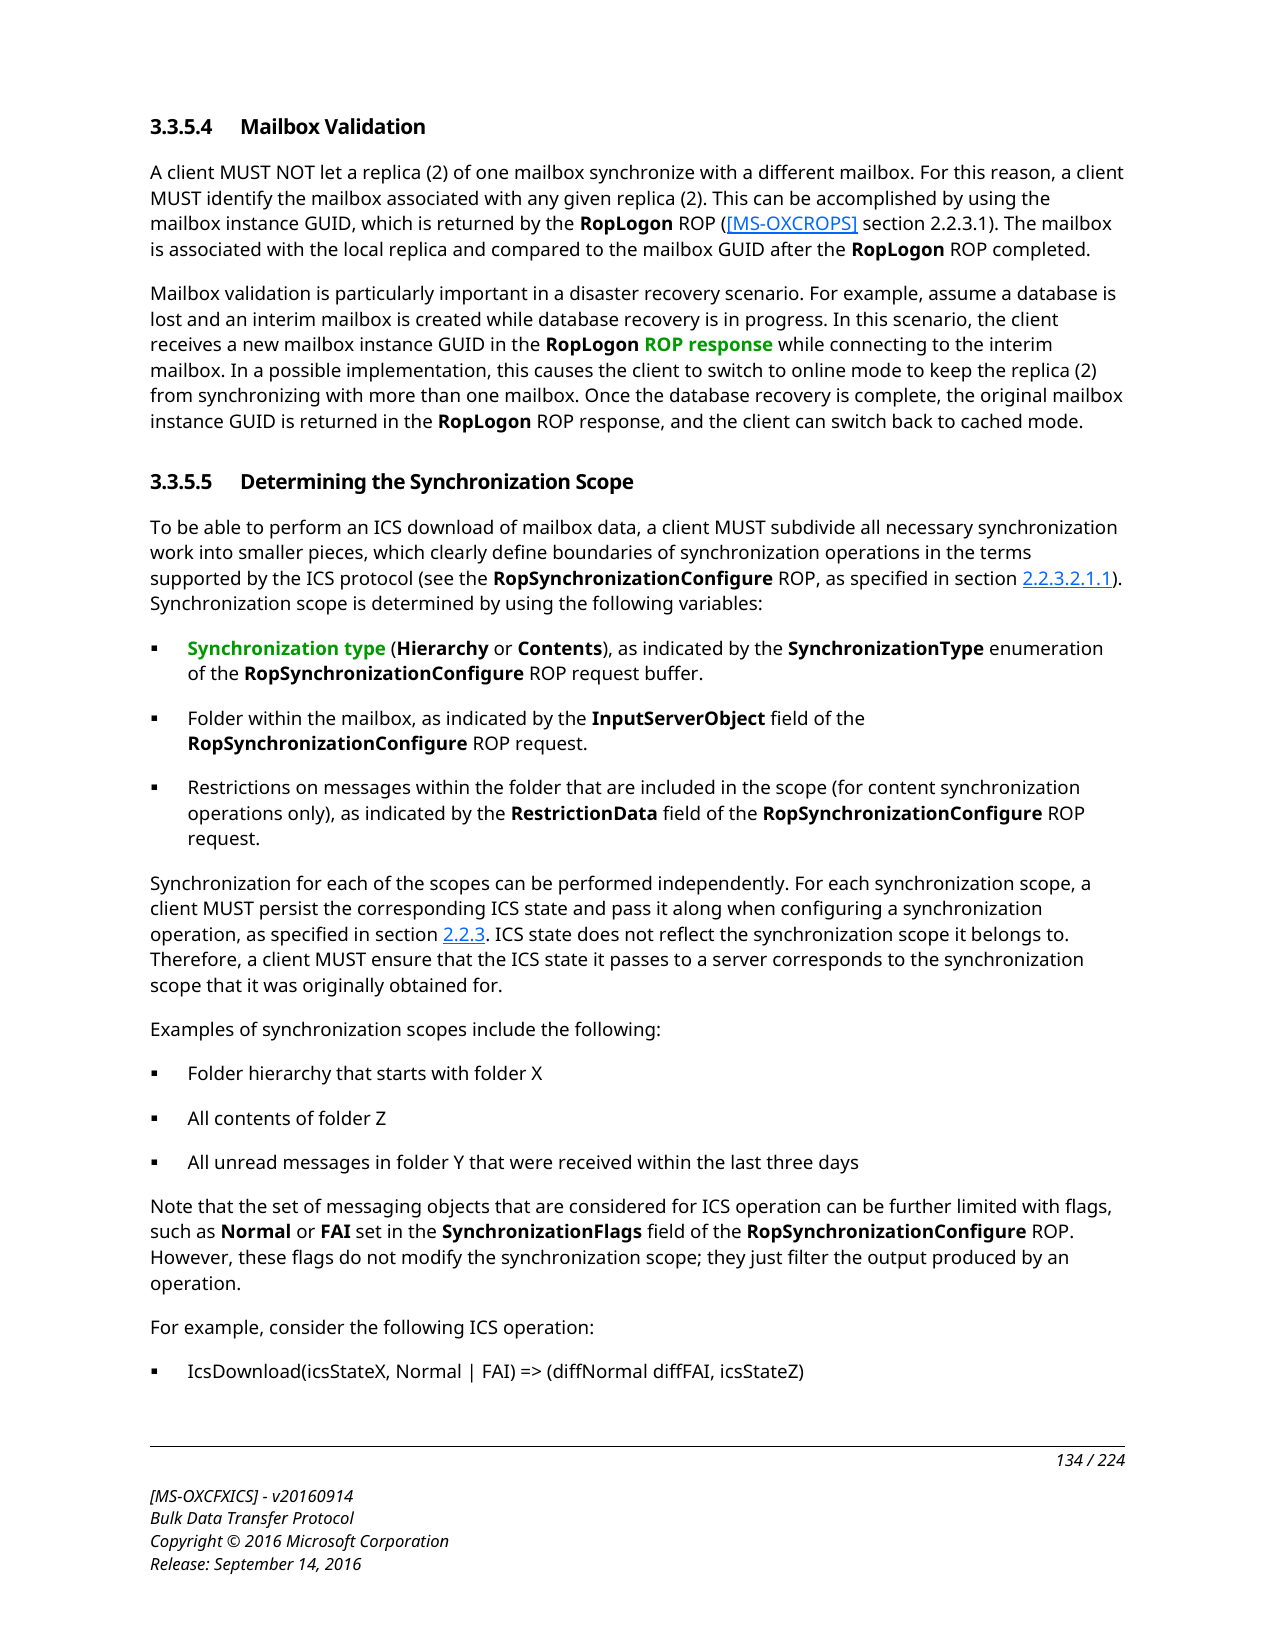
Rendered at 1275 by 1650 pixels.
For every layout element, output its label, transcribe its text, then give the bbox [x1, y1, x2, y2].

text For example, consider the following ICS operation: [150, 1314, 1125, 1340]
text To be able to perform an ICS download of mailbox data, a client MUST subdivide all necessary synchronization work into smaller pieces, which clearly define boundaries of synchronization operations in the terms supported by the ICS protocol (see the RopSynchronizationConfigure ROP, as specified in section 2.2.3.2.1.1). Synchronization scope is determined by using the following variables: [150, 514, 1125, 616]
text Note that the set of messaging objects that are considered for ICS operation can be further limited with flags, such as Normal or FAI set in the SynchronizationFlags field of the RopSynchronizationConfigure ROP. However, these flags do not modify the synchronization scope; they just filter the output produced by an operation. [150, 1193, 1125, 1295]
subtitle Mailbox Validation [150, 112, 1125, 141]
text A client MUST NOT let a replica (2) of one mailbox synchronize with a different mailbox. For this reason, a client MUST identify the mailbox associated with any given replica (2). This can be accomplished by using the mailbox instance GUID, which is returned by the RopLogon ROP ([MS-OXCROPS] section 2.2.3.1). The mailbox is associated with the local replica and compared to the mailbox GUID after the RopLogon ROP completed. [150, 160, 1125, 262]
list IcsDownload(icsStateX, Normal | FAI) => (diffNormal diffFAI, icsStateZ) [150, 1358, 1125, 1384]
list Folder within the mailbox, as indicated by the InputServerObject field of the RopSynchronizationConfigure ROP request. [150, 705, 1125, 756]
list Restrictions on messages within the folder that are included in the scope (for content synchronization operations only), as indicated by the RestrictionData field of the RopSynchronizationConfigure ROP request. [150, 774, 1125, 851]
subtitle Determining the Synchronization Scope [150, 467, 1125, 495]
list Folder hierarchy that starts with folder X [150, 1061, 1125, 1086]
list All contents of folder Z [150, 1105, 1125, 1130]
list All unread messages in folder Y that were received within the last three days [150, 1149, 1125, 1174]
list Synchronization type (Hierarchy or Contents), as indicated by the SynchronizationType enumeration of the RopSynchronizationConfigure ROP request buffer. [150, 635, 1125, 686]
text Mailbox validation is particularly important in a disaster recovery scenario. For example, assume a database is lost and an interim mailbox is created while database recovery is in progress. In this scenario, the client receives a new mailbox instance GUID in the RopLogon ROP response while connecting to the interim mailbox. In a possible implementation, this causes the client to switch to online mode to keep the replica (2) from synchronizing with more than one mailbox. Once the database recovery is complete, the original mailbox instance GUID is returned in the RopLogon ROP response, and the client can switch back to cached mode. [150, 281, 1125, 434]
text Examples of synchronization scopes include the following: [150, 1016, 1125, 1042]
text Synchronization for each of the scopes can be performed independently. For each synchronization scope, a client MUST persist the corresponding ICS state and pass it along when configuring a synchronization operation, as specified in section 2.2.3. ICS state does not reflect the synchronization scope it belongs to. Therefore, a client MUST ensure that the ICS state it passes to a server corresponds to the synchronization scope that it was originally obtained for. [150, 870, 1125, 997]
